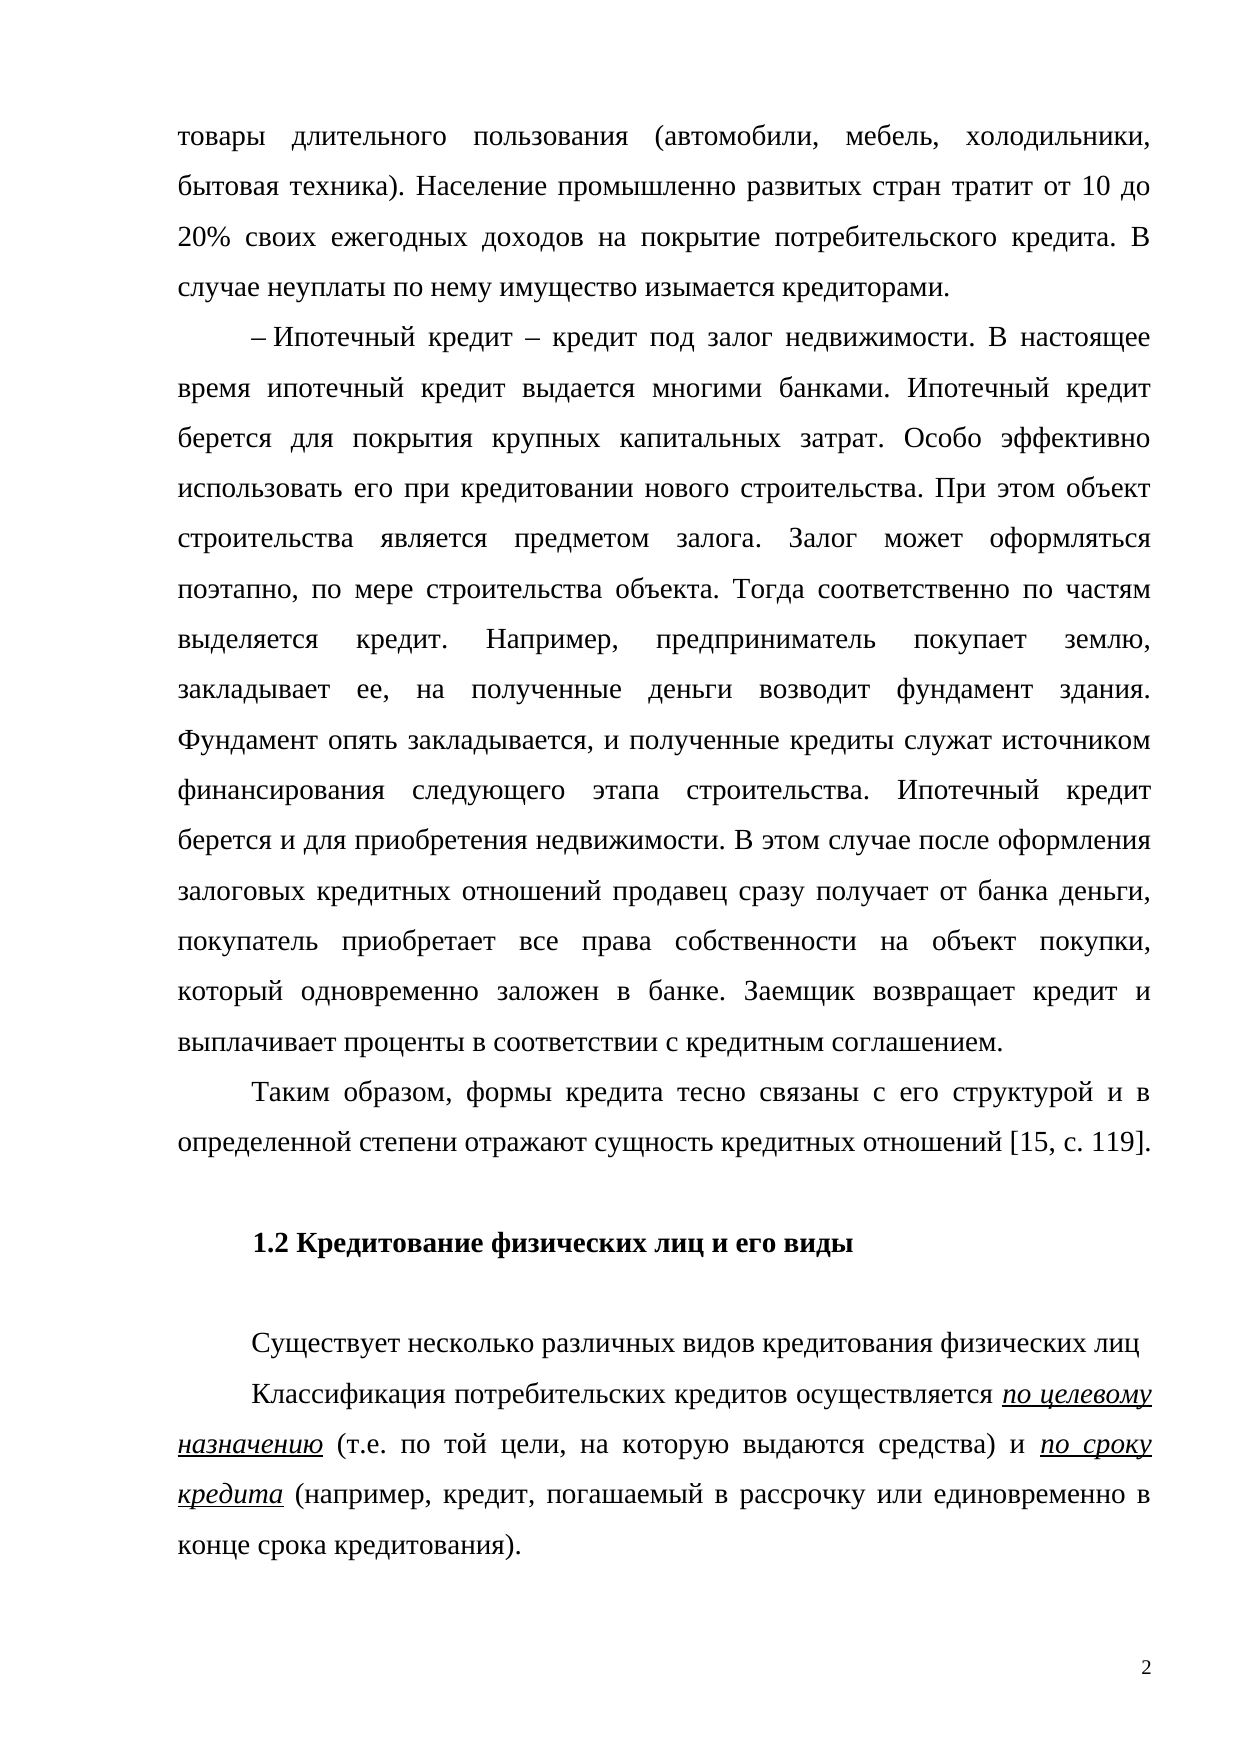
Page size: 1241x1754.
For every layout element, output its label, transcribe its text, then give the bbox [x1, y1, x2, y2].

text – Ипотечный кредит – кредит под залог недвижимости. В настоящее время ипотечный кредит выдается многими банками. Ипотечный кредит берется для покрытия крупных капитальных затрат. Особо эффективно использовать его при кредитовании нового строительства. При этом объект строительства является предметом залога. Залог может оформляться поэтапно, по мере строительства объекта. Тогда соответственно по частям выделяется кредит. Например, предприниматель покупает землю, закладывает ее, на полученные деньги возводит фундамент здания. Фундамент опять закладывается, и полученные кредиты служат источником финансирования следующего этапа строительства. Ипотечный кредит берется и для приобретения недвижимости. В этом случае после оформления залоговых кредитных отношений продавец сразу получает от банка деньги, покупатель приобретает все права собственности на объект покупки, который одновременно заложен в банке. Заемщик возвращает кредит и выплачивает проценты в соответствии с кредитным соглашением. [177, 319, 1152, 1057]
text Таким образом, формы кредита тесно связаны с его структурой и в определенной степени отражают сущность кредитных отношений [15, c. 119]. [177, 1074, 1152, 1158]
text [177, 118, 1152, 303]
text Существует несколько различных видов кредитования физических лиц [177, 1326, 1152, 1359]
text Классификация потребительских кредитов осуществляется по целевому назначению (т.е. по той цели, на которую выдаются средства) и по сроку кредита (например, кредит, погашаемый в рассрочку или единовременно в конце срока кредитования). [177, 1376, 1152, 1560]
text 1.2 Кредитование физических лиц и его виды [177, 1225, 1152, 1258]
